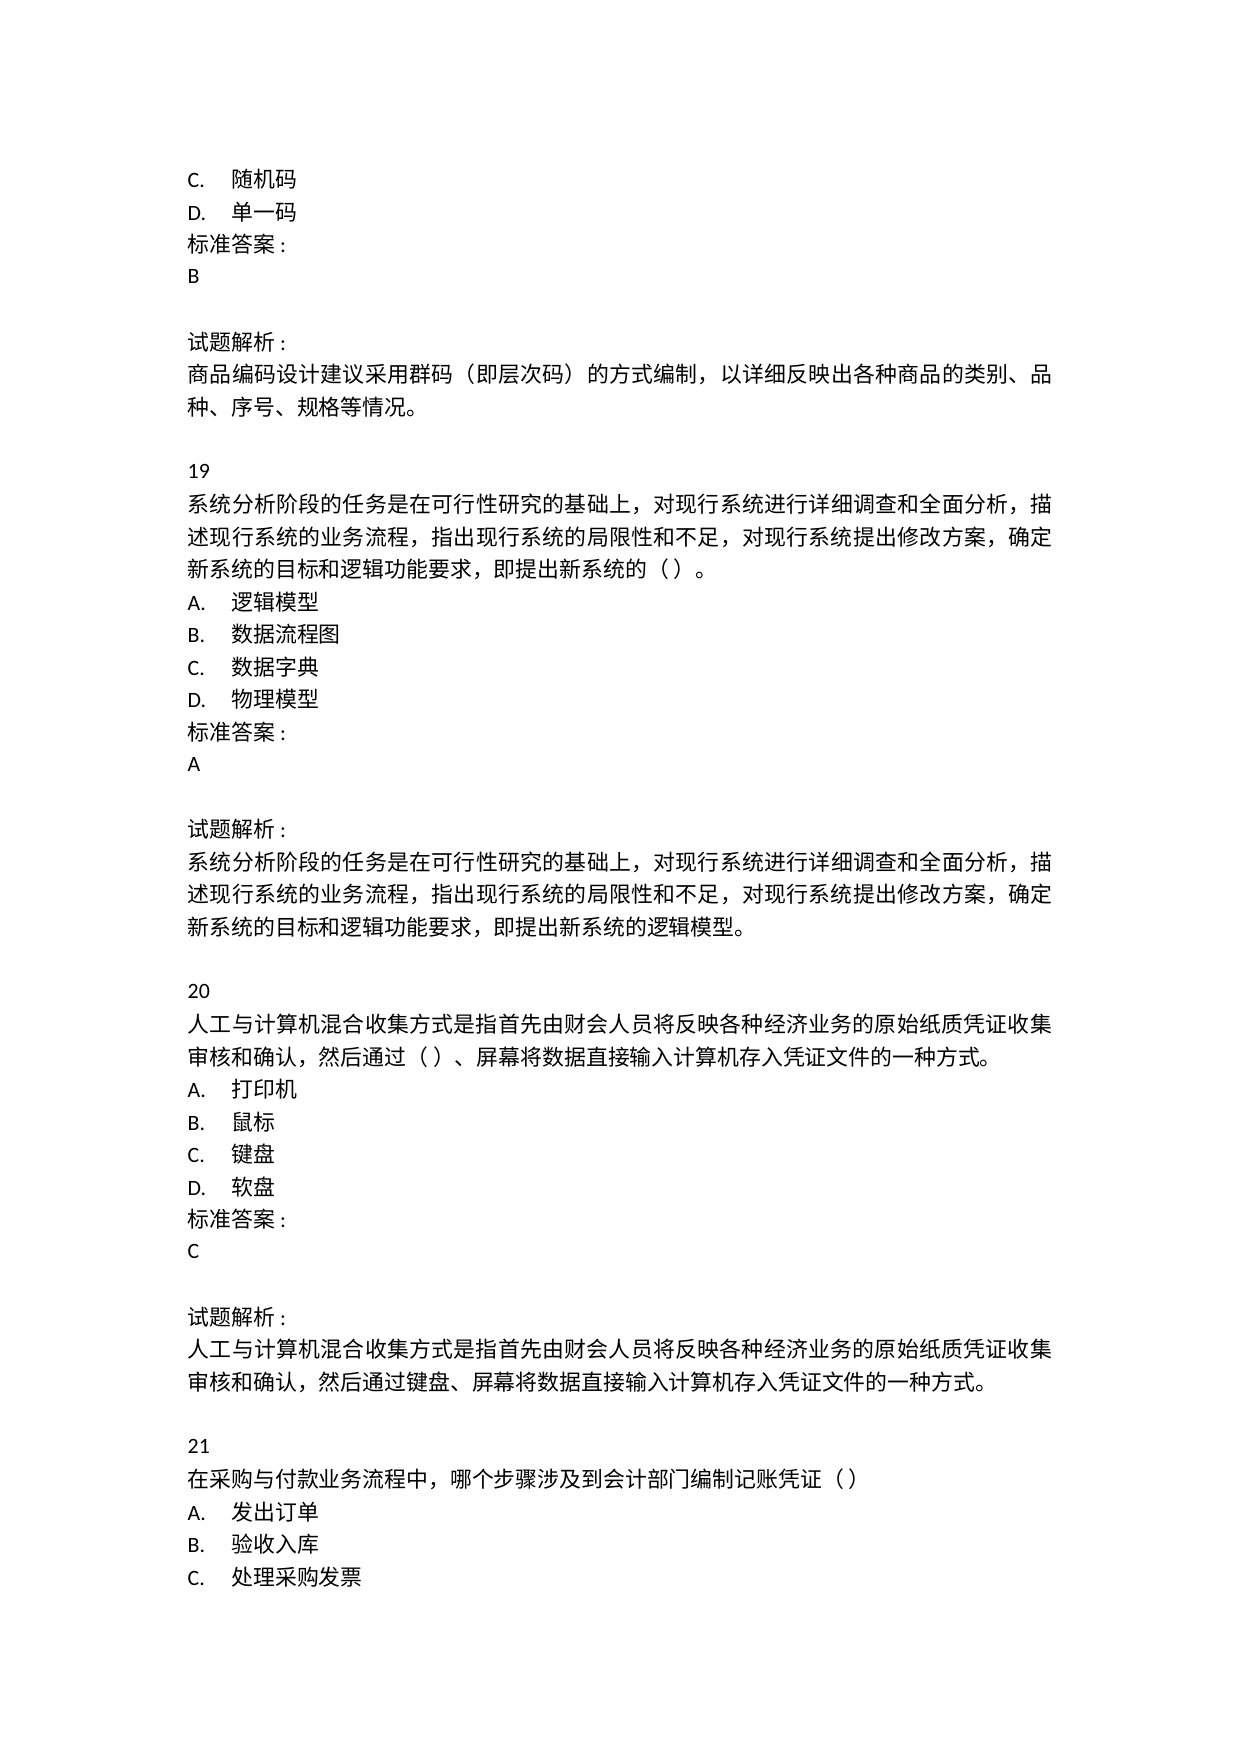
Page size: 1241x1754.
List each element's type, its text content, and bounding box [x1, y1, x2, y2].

text 21 [187, 1429, 1053, 1462]
text A. 发出订单 [187, 1494, 1053, 1527]
text B. 鼠标 [187, 1104, 1053, 1137]
text B. 数据流程图 [187, 617, 1053, 649]
text 标准答案 : [187, 714, 1053, 747]
text C. 数据字典 [187, 649, 1053, 682]
text 在采购与付款业务流程中，哪个步骤涉及到会计部门编制记账凭证（ ） [187, 1462, 1053, 1494]
text C. 键盘 [187, 1137, 1053, 1169]
text C. 处理采购发票 [187, 1559, 1053, 1592]
text D. 软盘 [187, 1169, 1053, 1202]
text 标准答案 : [187, 227, 1053, 259]
text C [187, 1234, 1053, 1267]
text 商品编码设计建议采用群码（即层次码）的方式编制，以详细反映出各种商品的类别、品种、序号、规格等情况。 [187, 357, 1053, 422]
text 试题解析 : [187, 812, 1053, 844]
text A. 打印机 [187, 1072, 1053, 1104]
text 试题解析 : [187, 1299, 1053, 1332]
text 试题解析 : [187, 324, 1053, 357]
text 人工与计算机混合收集方式是指首先由财会人员将反映各种经济业务的原始纸质凭证收集、审核和确认，然后通过（ ）、屏幕将数据直接输入计算机存入凭证文件的一种方式。 [187, 1007, 1053, 1072]
text B. 验收入库 [187, 1527, 1053, 1559]
text B [187, 259, 1053, 292]
text 20 [187, 974, 1053, 1007]
text D. 物理模型 [187, 682, 1053, 714]
text A [187, 747, 1053, 779]
text 系统分析阶段的任务是在可行性研究的基础上，对现行系统进行详细调查和全面分析，描述现行系统的业务流程，指出现行系统的局限性和不足，对现行系统提出修改方案，确定新系统的目标和逻辑功能要求，即提出新系统的（ ）。 [187, 487, 1053, 584]
text C. 随机码 [187, 162, 1053, 194]
text A. 逻辑模型 [187, 584, 1053, 617]
text 19 [187, 454, 1053, 487]
text 标准答案 : [187, 1202, 1053, 1234]
text 人工与计算机混合收集方式是指首先由财会人员将反映各种经济业务的原始纸质凭证收集、审核和确认，然后通过键盘、屏幕将数据直接输入计算机存入凭证文件的一种方式。 [187, 1332, 1053, 1397]
text D. 单一码 [187, 194, 1053, 227]
text 系统分析阶段的任务是在可行性研究的基础上，对现行系统进行详细调查和全面分析，描述现行系统的业务流程，指出现行系统的局限性和不足，对现行系统提出修改方案，确定新系统的目标和逻辑功能要求，即提出新系统的逻辑模型。 [187, 844, 1053, 942]
